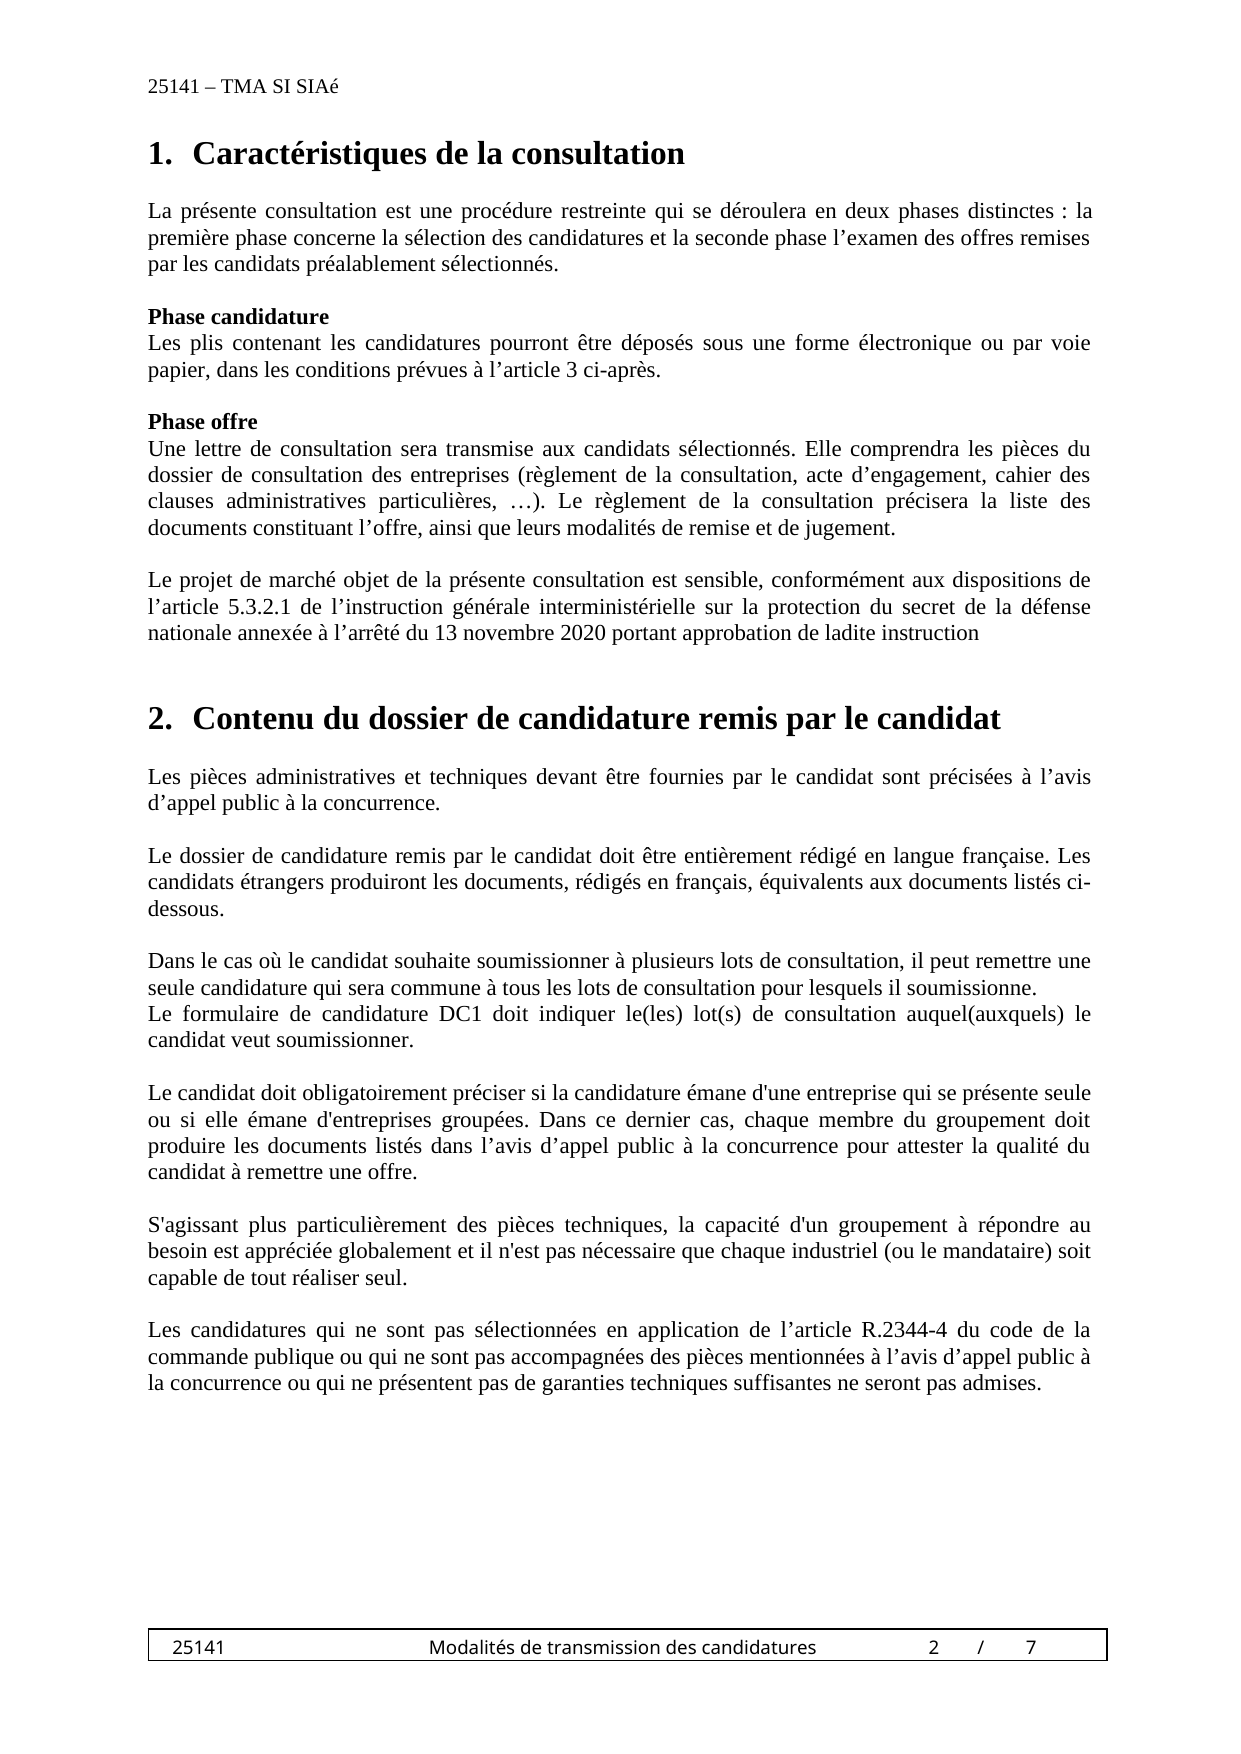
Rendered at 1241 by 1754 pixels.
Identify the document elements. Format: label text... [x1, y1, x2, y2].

list Le projet de marché objet de la présente consultation est sensible, conformément aux dispositions de l’article 5.3.2.1 de l’instruction générale interministérielle sur la protection du secret de la défense nationale annexée à l’arrêté du 13 novembre 2020 portant approbation de ladite instruction [148, 567, 1093, 646]
list Le candidat doit obligatoirement préciser si la candidature émane d'une entreprise qui se présente seule ou si elle émane d'entreprises groupées. Dans ce dernier cas, chaque membre du groupement doit produire les documents listés dans l’avis d’appel public à la concurrence pour attester la qualité du candidat à remettre une offre. [148, 1079, 1093, 1185]
list Les candidatures qui ne sont pas sélectionnées en application de l’article R.2344-4 du code de la commande publique ou qui ne sont pas accompagnées des pièces mentionnées à l’avis d’appel public à la concurrence ou qui ne présentent pas de garanties techniques suffisantes ne seront pas admises. [148, 1316, 1093, 1396]
list Phase candidature [148, 303, 1093, 329]
list S'agissant plus particulièrement des pièces techniques, la capacité d'un groupement à répondre au besoin est appréciée globalement et il n'est pas nécessaire que chaque industriel (ou le mandataire) soit capable de tout réaliser seul. [148, 1211, 1093, 1290]
list La présente consultation est une procédure restreinte qui se déroulera en deux phases distinctes : la première phase concerne la sélection des candidatures et la seconde phase l’examen des offres remises par les candidats préalablement sélectionnés. [148, 198, 1093, 277]
list Le dossier de candidature remis par le candidat doit être entièrement rédigé en langue française. Les candidats étrangers produiront les documents, rédigés en français, équivalents aux documents listés ci-dessous. [148, 842, 1093, 921]
list Phase offre [148, 408, 1093, 435]
list Les plis contenant les candidatures pourront être déposés sous une forme électronique ou par voie papier, dans les conditions prévues à l’article 3 ci-après. [148, 329, 1093, 382]
list Contenu du dossier de candidature remis par le candidat [148, 698, 1093, 737]
list Une lettre de consultation sera transmise aux candidats sélectionnés. Elle comprendra les pièces du dossier de consultation des entreprises (règlement de la consultation, acte d’engagement, cahier des clauses administratives particulières, …). Le règlement de la consultation précisera la liste des documents constituant l’offre, ainsi que leurs modalités de remise et de jugement. [148, 435, 1093, 540]
list Dans le cas où le candidat souhaite soumissionner à plusieurs lots de consultation, il peut remettre une seule candidature qui sera commune à tous les lots de consultation pour lesquels il soumissionne. [148, 947, 1093, 1000]
list Les pièces administratives et techniques devant être fournies par le candidat sont précisées à l’avis d’appel public à la concurrence. [148, 763, 1093, 816]
list Caractéristiques de la consultation [148, 133, 1093, 171]
list Le formulaire de candidature DC1 doit indiquer le(les) lot(s) de consultation auquel(auxquels) le candidat veut soumissionner. [148, 1000, 1093, 1053]
